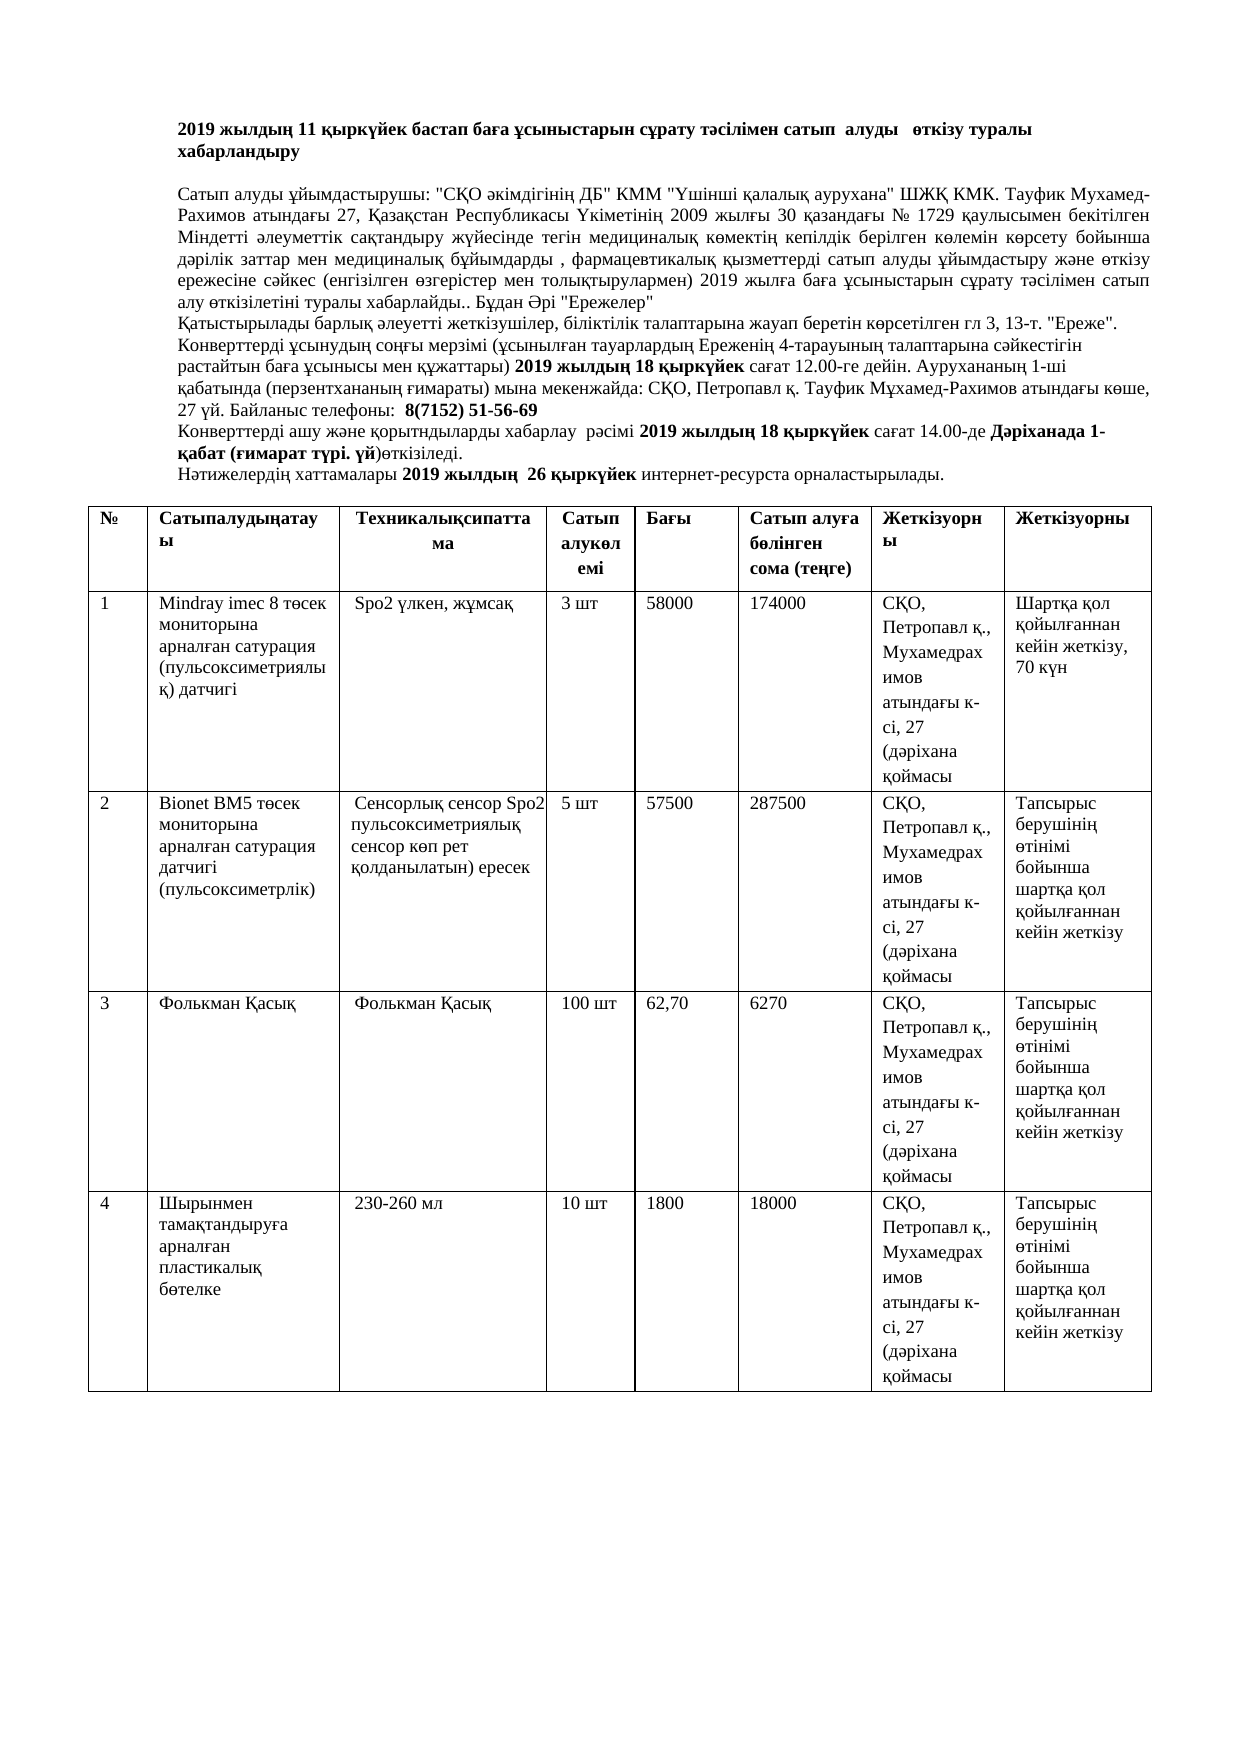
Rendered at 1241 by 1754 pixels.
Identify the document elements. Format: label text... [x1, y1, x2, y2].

text 2019 жылдың 11 қыркүйек бастап баға ұсыныстарын сұрату тәсілімен сатып алуды өткізу туралы хабарландыру [177, 118, 1152, 161]
table_cell Spo2 үлкен, жұмсақ [340, 592, 546, 791]
table_header Сатыпалудыңатауы [148, 507, 339, 591]
table_cell 174000 [739, 592, 871, 791]
table_cell 58000 [636, 592, 738, 791]
table_header Жеткізуорны [872, 507, 1004, 591]
table_cell 100 шт [547, 992, 634, 1191]
table_cell Тапсырыс берушінің өтінімі бойынша шартқа қол қойылғаннан кейін жеткізу [1005, 1192, 1151, 1391]
text Нәтижелердің хаттамалары 2019 жылдың 26 қыркүйек интернет-ресурста орналастырылады. [177, 463, 1152, 485]
table_cell 57500 [636, 792, 738, 991]
table_cell 4 [89, 1192, 147, 1391]
text Сатып алуды ұйымдастырушы: "СҚО әкімдігінің ДБ" КММ "Үшінші қалалық аурухана" ШЖҚ КМК. Тауфик Мухамед-Рахимов атындағы 27, Қазақстан Республикасы Үкіметінің 2009 жылғы 30 қазандағы № 1729 қаулысымен бекітілген Міндетті әлеуметтік сақтандыру жүйесінде тегін медициналық көмектің кепілдік берілген көлемін көрсету бойынша дәрілік заттар мен медициналық бұйымдарды , фармацевтикалық қызметтерді сатып алуды ұйымдастыру және өткізу ережесіне сәйкес (енгізілген өзгерістер мен толықтырулармен) 2019 жылға баға ұсыныстарын сұрату тәсілімен сатып алу өткізілетіні туралы хабарлайды.. Бұдан Әрі "Ережелер" [177, 183, 1152, 312]
table_cell СҚО, Петропавл қ., Мухамедрахимов атындағы к-сі, 27 (дәріхана қоймасы [872, 1192, 1004, 1391]
table_cell Тапсырыс берушінің өтінімі бойынша шартқа қол қойылғаннан кейін жеткізу [1005, 992, 1151, 1191]
table_cell СҚО, Петропавл қ., Мухамедрахимов атындағы к-сі, 27 (дәріхана қоймасы [872, 592, 1004, 791]
table_cell 3 [89, 992, 147, 1191]
table_cell СҚО, Петропавл қ., Мухамедрахимов атындағы к-сі, 27 (дәріхана қоймасы [872, 992, 1004, 1191]
text Конверттерді ашу және қорытндыларды хабарлау рәсімі 2019 жылдың 18 қыркүйек сағат 14.00-де Дәріханада 1-қабат (ғимарат түрі. үй)өткізіледі. [177, 420, 1152, 463]
text Қатыстырылады барлық әлеуетті жеткізушілер, біліктілік талаптарына жауап беретін көрсетілген гл 3, 13-т. "Ереже". [177, 312, 1152, 334]
table_cell 10 шт [547, 1192, 634, 1391]
table_cell 1 [89, 592, 147, 791]
table_cell Фолькман Қасық [340, 992, 546, 1191]
table_cell 18000 [739, 1192, 871, 1391]
table_cell Mindray imec 8 төсек мониторына арналған сатурация (пульсоксиметриялық) датчигі [148, 592, 339, 791]
table_cell 3 шт [547, 592, 634, 791]
table_cell 287500 [739, 792, 871, 991]
table_cell 5 шт [547, 792, 634, 991]
table_header Сатыпалукөлемі [547, 507, 634, 591]
table_cell 6270 [739, 992, 871, 1191]
table_cell Сенсорлық сенсор Spo2 пульсоксиметриялық сенсор көп рет қолданылатын) ересек [340, 792, 546, 991]
table_header Сатып алуға бөлінген сома (теңге) [739, 507, 871, 591]
table_cell 2 [89, 792, 147, 991]
table_cell Фолькман Қасық [148, 992, 339, 1191]
table_header № [89, 507, 147, 591]
table_cell 230-260 мл [340, 1192, 546, 1391]
table_cell 62,70 [636, 992, 738, 1191]
table_cell СҚО, Петропавл қ., Мухамедрахимов атындағы к-сі, 27 (дәріхана қоймасы [872, 792, 1004, 991]
table_cell Bionet BM5 төсек мониторына арналған сатурация датчигі (пульсоксиметрлік) [148, 792, 339, 991]
table_header Бағы [636, 507, 738, 591]
table_header Жеткізуорны [1005, 507, 1151, 591]
table_cell 1800 [636, 1192, 738, 1391]
text Конверттерді ұсынудың соңғы мерзімі (ұсынылған тауарлардың Ереженің 4-тарауының талаптарына сәйкестігін растайтын баға ұсынысы мен құжаттары) 2019 жылдың 18 қыркүйек сағат 12.00-ге дейін. Аурухананың 1-ші қабатында (перзентхананың ғимараты) мына мекенжайда: СҚО, Петропавл қ. Тауфик Мұхамед-Рахимов атындағы көше, 27 үй. Байланыс телефоны: 8(7152) 51-56-69 [177, 334, 1152, 420]
table_cell Тапсырыс берушінің өтінімі бойынша шартқа қол қойылғаннан кейін жеткізу [1005, 792, 1151, 991]
table_header Техникалықсипаттама [340, 507, 546, 591]
table_cell Шырынмен тамақтандыруға арналған пластикалық бөтелке [148, 1192, 339, 1391]
table_cell Шартқа қол қойылғаннан кейін жеткізу, 70 күн [1005, 592, 1151, 791]
